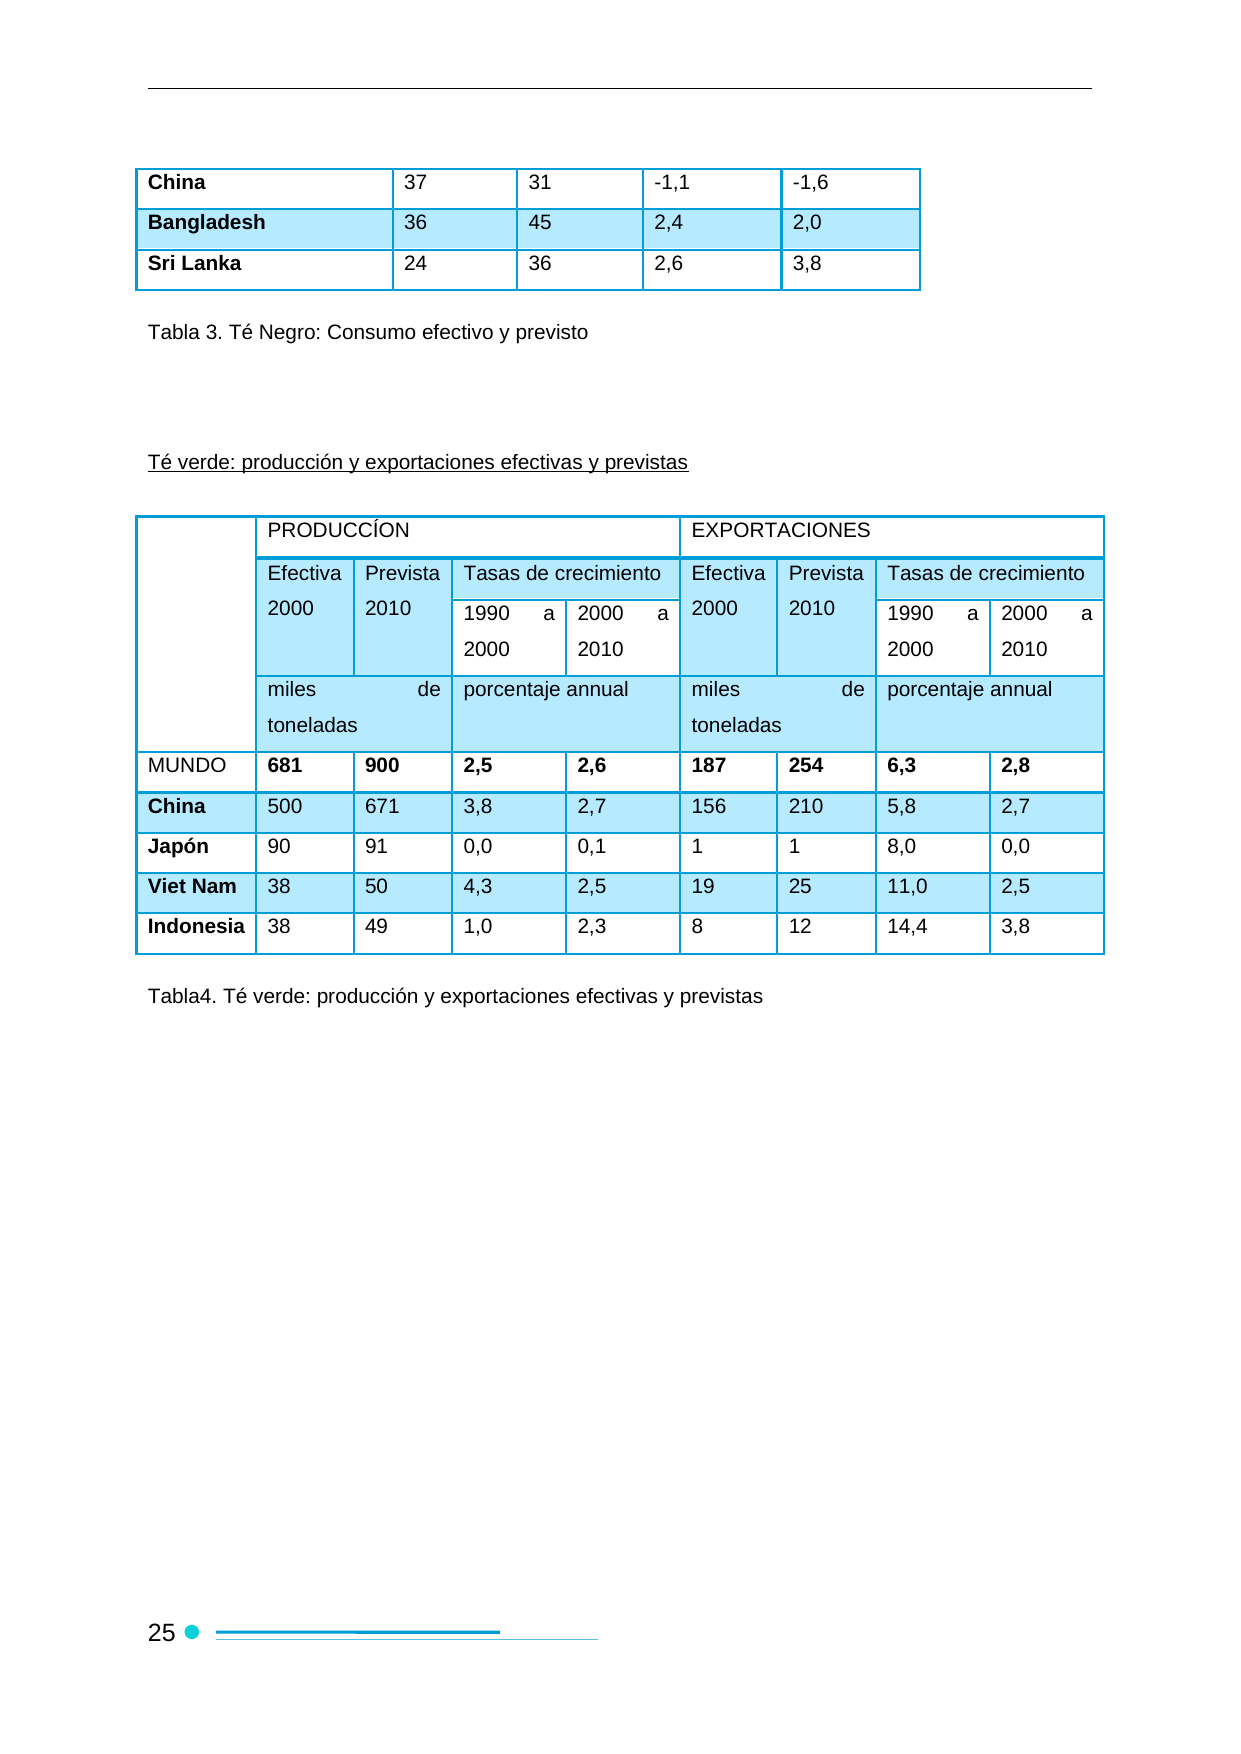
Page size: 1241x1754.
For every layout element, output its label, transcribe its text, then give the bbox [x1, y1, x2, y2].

text Tabla 3. Té Negro: Consumo efectivo y previsto [148, 320, 1092, 344]
table_cell 3,8 [991, 914, 1103, 953]
table_cell 12 [778, 914, 875, 953]
table_cell 91 [355, 834, 451, 872]
table_cell Efectiva 2000 [681, 560, 776, 675]
table_cell Japón [138, 834, 255, 872]
table_cell 1990 a 2000 [877, 601, 989, 675]
table_cell 25 [778, 874, 875, 912]
table_cell 2000 a 2010 [991, 601, 1103, 675]
table_cell 37 [394, 170, 516, 208]
table_cell China [138, 794, 255, 832]
table_cell 0,0 [991, 834, 1103, 872]
table_header EXPORTACIONES [681, 518, 1103, 556]
table_cell 2,6 [644, 251, 780, 289]
table_cell 45 [518, 210, 642, 248]
text Té verde: producción y exportaciones efectivas y previstas [148, 450, 1092, 474]
table_cell 2,5 [567, 874, 679, 912]
table_cell 36 [518, 251, 642, 289]
table_cell 3,8 [783, 251, 919, 289]
table_cell 500 [257, 794, 353, 832]
table_cell Efectiva 2000 [257, 560, 353, 675]
table_cell 0,0 [453, 834, 565, 872]
table_cell 2,8 [991, 753, 1103, 791]
table_cell 36 [394, 210, 516, 248]
table_cell 2,0 [783, 210, 919, 248]
table_cell 2,3 [567, 914, 679, 953]
table_cell 5,8 [877, 794, 989, 832]
table_cell 1,0 [453, 914, 565, 953]
table_cell 38 [257, 914, 353, 953]
table_cell porcentaje annual [877, 677, 1103, 751]
table_cell miles de toneladas [681, 677, 875, 751]
table_cell 3,8 [453, 794, 565, 832]
table_cell miles de toneladas [257, 677, 451, 751]
table_cell Prevista 2010 [778, 560, 875, 675]
table_cell 1 [681, 834, 776, 872]
table_cell 210 [778, 794, 875, 832]
table_cell 6,3 [877, 753, 989, 791]
table_cell 49 [355, 914, 451, 953]
table_cell 2,7 [567, 794, 679, 832]
table_cell 8,0 [877, 834, 989, 872]
table_cell Tasas de crecimiento [453, 560, 679, 598]
table_cell 19 [681, 874, 776, 912]
table_cell China [138, 170, 392, 208]
table_cell 254 [778, 753, 875, 791]
table_cell 38 [257, 874, 353, 912]
table_cell 11,0 [877, 874, 989, 912]
table_cell Bangladesh [138, 210, 392, 248]
table_header [138, 518, 255, 751]
table_cell Prevista 2010 [355, 560, 451, 675]
table_cell Indonesia [138, 914, 255, 953]
table_cell 681 [257, 753, 353, 791]
table_cell 8 [681, 914, 776, 953]
table_cell MUNDO [138, 753, 255, 791]
text Tabla4. Té verde: producción y exportaciones efectivas y previstas [148, 984, 1092, 1008]
table_cell 671 [355, 794, 451, 832]
table_cell 2,5 [991, 874, 1103, 912]
table_cell 14,4 [877, 914, 989, 953]
table_cell 2,7 [991, 794, 1103, 832]
table_cell 4,3 [453, 874, 565, 912]
table_cell 90 [257, 834, 353, 872]
table_cell 2,6 [567, 753, 679, 791]
table_cell Viet Nam [138, 874, 255, 912]
table_cell 2000 a 2010 [567, 601, 679, 675]
table_cell 900 [355, 753, 451, 791]
table_cell 156 [681, 794, 776, 832]
table_cell Tasas de crecimiento [877, 560, 1103, 598]
table_cell porcentaje annual [453, 677, 679, 751]
table_cell -1,6 [783, 170, 919, 208]
table_cell 1 [778, 834, 875, 872]
table_cell Sri Lanka [138, 251, 392, 289]
table_cell 50 [355, 874, 451, 912]
table_cell 2,4 [644, 210, 780, 248]
table_cell 187 [681, 753, 776, 791]
table_cell 31 [518, 170, 642, 208]
table_cell 1990 a 2000 [453, 601, 565, 675]
table_cell 0,1 [567, 834, 679, 872]
table_cell 24 [394, 251, 516, 289]
table_cell -1,1 [644, 170, 780, 208]
table_cell 2,5 [453, 753, 565, 791]
table_header PRODUCCÍON [257, 518, 679, 556]
